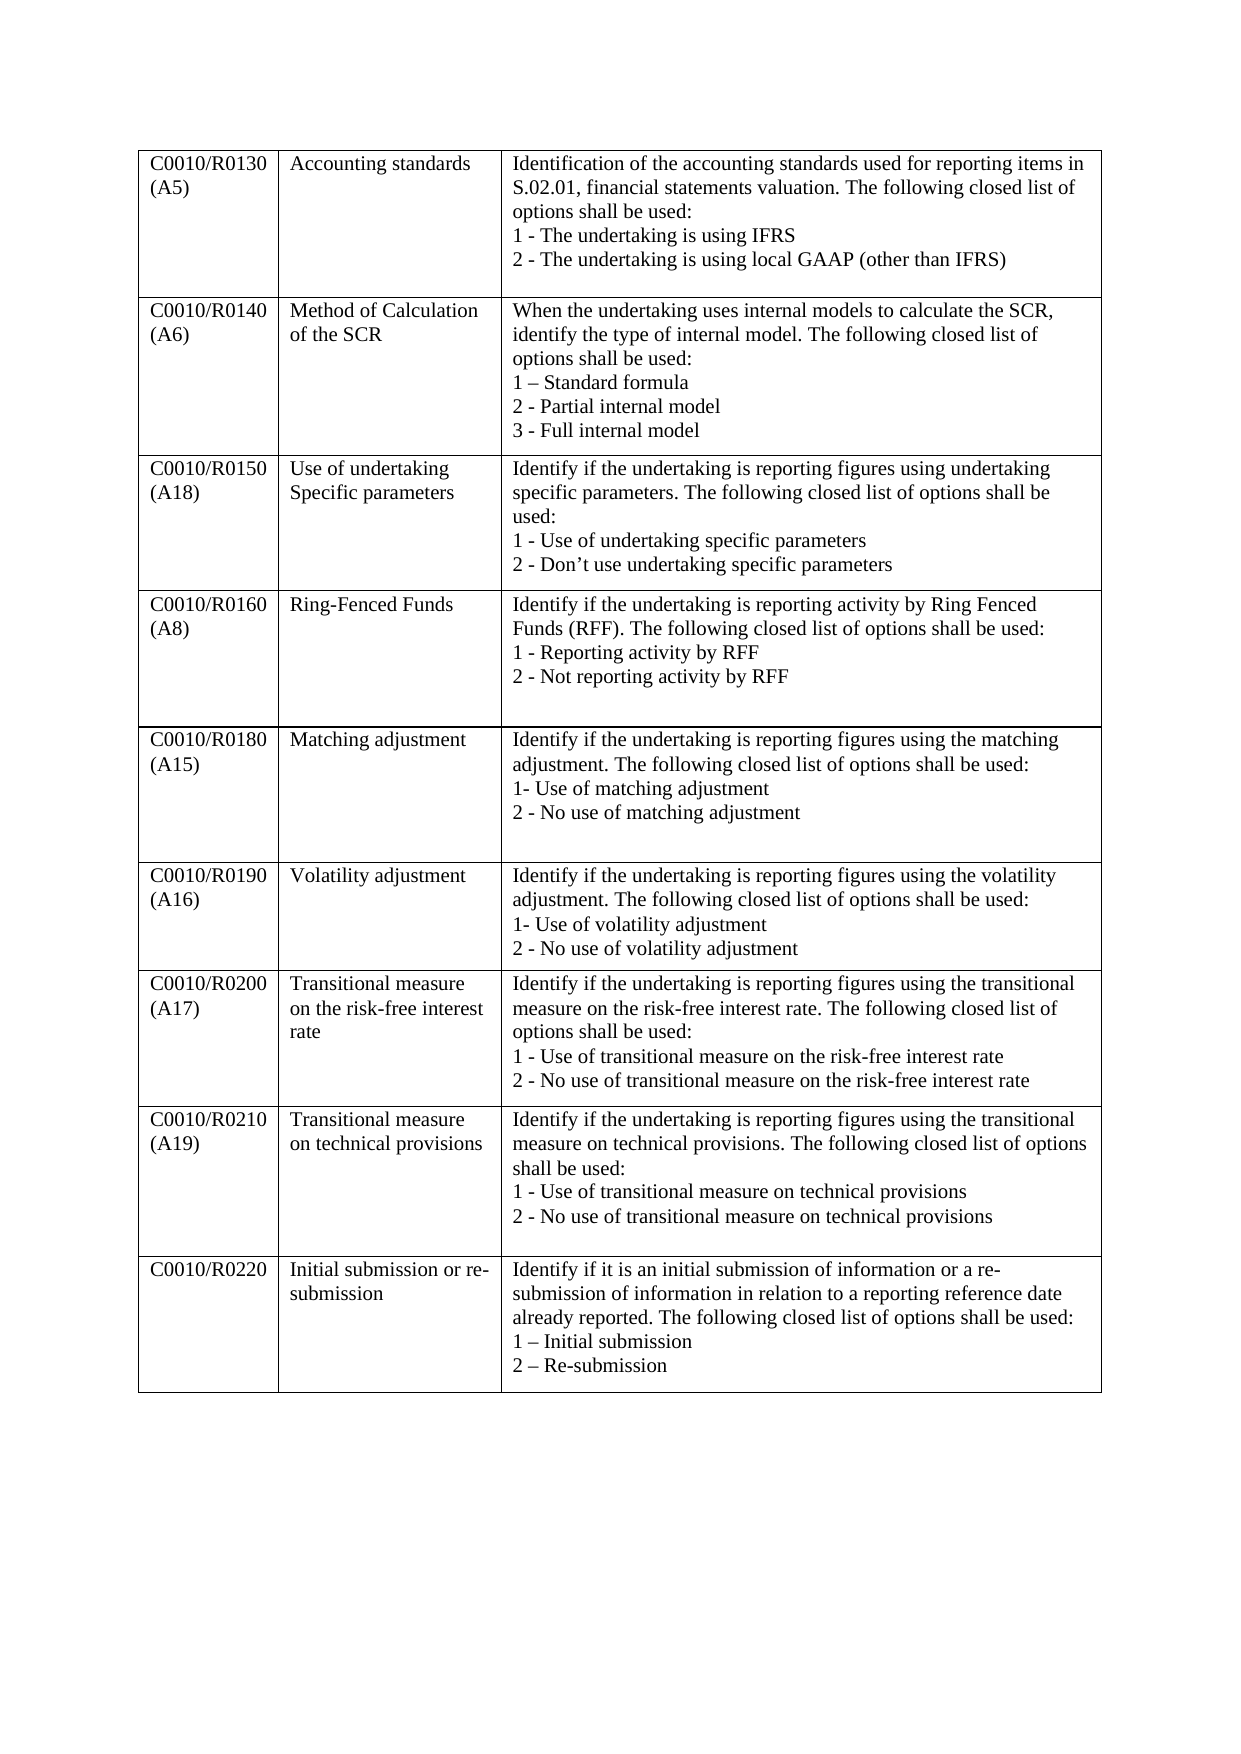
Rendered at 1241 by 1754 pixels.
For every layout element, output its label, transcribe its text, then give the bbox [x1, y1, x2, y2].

table_cell C0010/R0150 (A18) [139, 456, 278, 590]
table_cell Identify if the undertaking is reporting activity by Ring Fenced Funds (RFF). The following closed list of options shall be used: 1 - Reporting activity by RFF 2 - Not reporting activity by RFF [502, 591, 1101, 726]
table_cell Identify if the undertaking is reporting figures using the transitional measure on the risk-free interest rate. The following closed list of options shall be used: 1 - Use of transitional measure on the risk-free interest rate 2 - No use of transitional measure on the risk-free interest rate [502, 971, 1101, 1106]
table_cell Identify if the undertaking is reporting figures using undertaking specific parameters. The following closed list of options shall be used: 1 - Use of undertaking specific parameters 2 - Don’t use undertaking specific parameters [502, 456, 1101, 590]
table_cell C0010/R0200 (A17) [139, 971, 278, 1106]
table_cell Identify if the undertaking is reporting figures using the volatility adjustment. The following closed list of options shall be used: 1- Use of volatility adjustment 2 - No use of volatility adjustment [502, 863, 1101, 970]
table_cell C0010/R0220 [139, 1257, 278, 1392]
table_cell C0010/R0140 (A6) [139, 298, 278, 454]
table_cell Use of undertaking Specific parameters [279, 456, 501, 590]
table_cell C0010/R0160 (A8) [139, 591, 278, 726]
table_cell Ring-Fenced Funds [279, 591, 501, 726]
table_cell C0010/R0180 (A15) [139, 728, 278, 862]
table_cell Volatility adjustment [279, 863, 501, 970]
table_cell Identify if the undertaking is reporting figures using the transitional measure on technical provisions. The following closed list of options shall be used: 1 - Use of transitional measure on technical provisions 2 - No use of transitional measure on technical provisions [502, 1107, 1101, 1256]
table_cell C0010/R0190 (A16) [139, 863, 278, 970]
table_cell C0010/R0210 (A19) [139, 1107, 278, 1256]
table_cell Method of Calculation of the SCR [279, 298, 501, 454]
table_cell Identify if the undertaking is reporting figures using the matching adjustment. The following closed list of options shall be used: 1- Use of matching adjustment 2 - No use of matching adjustment [502, 728, 1101, 862]
table_cell C0010/R0130 (A5) [139, 151, 278, 297]
table_cell Identification of the accounting standards used for reporting items in S.02.01, financial statements valuation. The following closed list of options shall be used: 1 - The undertaking is using IFRS 2 - The undertaking is using local GAAP (other than IFRS) [502, 151, 1101, 297]
table_cell Transitional measure on technical provisions [279, 1107, 501, 1256]
table_cell Identify if it is an initial submission of information or a re-submission of information in relation to a reporting reference date already reported. The following closed list of options shall be used: 1 – Initial submission 2 – Re-submission [502, 1257, 1101, 1392]
table_cell Matching adjustment [279, 728, 501, 862]
table_cell Initial submission or re-submission [279, 1257, 501, 1392]
table_cell Transitional measure on the risk-free interest rate [279, 971, 501, 1106]
table_cell When the undertaking uses internal models to calculate the SCR, identify the type of internal model. The following closed list of options shall be used: 1 – Standard formula 2 - Partial internal model 3 - Full internal model [502, 298, 1101, 454]
table_cell Accounting standards [279, 151, 501, 297]
